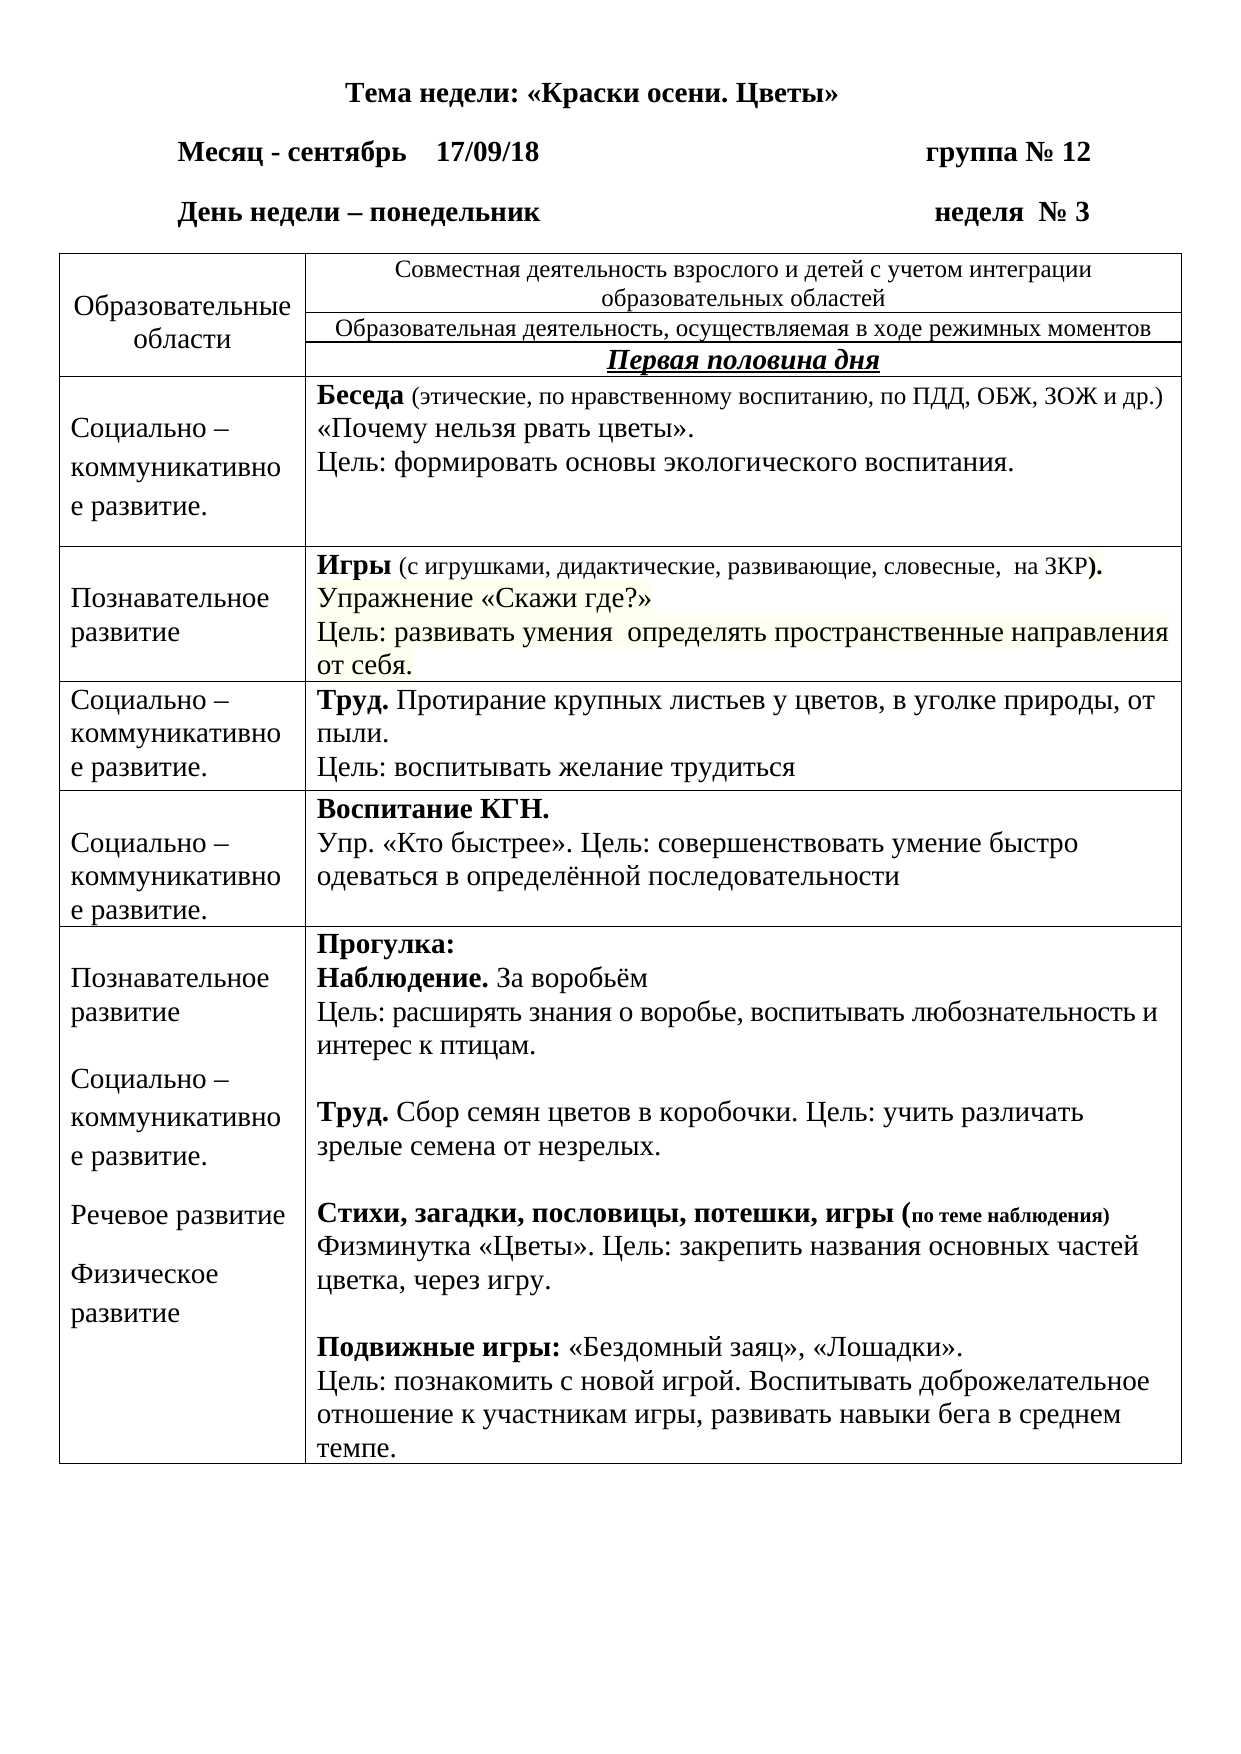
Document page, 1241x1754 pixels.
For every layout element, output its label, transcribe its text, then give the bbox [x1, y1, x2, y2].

table_cell Социально –коммуникативное развитие. [60, 791, 305, 926]
table_cell Познавательное развитие Социально –коммуникативное развитие. Речевое развитие Физическое развитие [60, 927, 305, 1463]
table_cell Социально –коммуникативное развитие. [60, 682, 305, 790]
table_cell Воспитание КГН. Упр. «Кто быстрее». Цель: совершенствовать умение быстро одеваться в определённой последовательности [306, 791, 1181, 926]
table_cell Образовательная деятельность, осуществляемая в ходе режимных моментов [306, 313, 1181, 341]
text День недели – понедельник неделя № 3 [177, 194, 1152, 227]
table_header Образовательные области [60, 254, 305, 376]
text Месяц - сентябрь 17/09/18 группа № 12 [177, 134, 1152, 168]
table_cell Труд. Протирание крупных листьев у цветов, в уголке природы, от пыли. Цель: воспитывать желание трудиться [306, 682, 1181, 790]
table_cell Познавательное развитие [60, 547, 305, 681]
table_cell Первая половина дня [306, 343, 1181, 376]
table_cell Прогулка: Наблюдение. За воробьём Цель: расширять знания о воробье, воспитывать любознательность и интерес к птицам. Труд. Сбор семян цветов в коробочки. Цель: учить различать зрелые семена от незрелых. Стихи, загадки, пословицы, потешки, игры (по теме наблюдения) Физминутка «Цветы». Цель: закрепить названия основных частей цветка, через игру. Подвижные игры: «Бездомный заяц», «Лошадки». Цель: познакомить с новой игрой. Воспитывать доброжелательное отношение к участникам игры, развивать навыки бега в среднем темпе. [306, 927, 1181, 1463]
table_cell Игры (с игрушками, дидактические, развивающие, словесные, на ЗКР). Упражнение «Скажи где?» Цель: развивать умения определять пространственные направления от себя. [306, 547, 1181, 681]
text Тема недели: «Краски осени. Цветы» [177, 75, 1152, 108]
table_cell Беседа (этические, по нравственному воспитанию, по ПДД, ОБЖ, ЗОЖ и др.) «Почему нельзя рвать цветы». Цель: формировать основы экологического воспитания. [306, 377, 1181, 546]
table_header Совместная деятельность взрослого и детей с учетом интеграции образовательных областей [306, 254, 1181, 312]
table_cell Социально –коммуникативное развитие. [60, 377, 305, 546]
